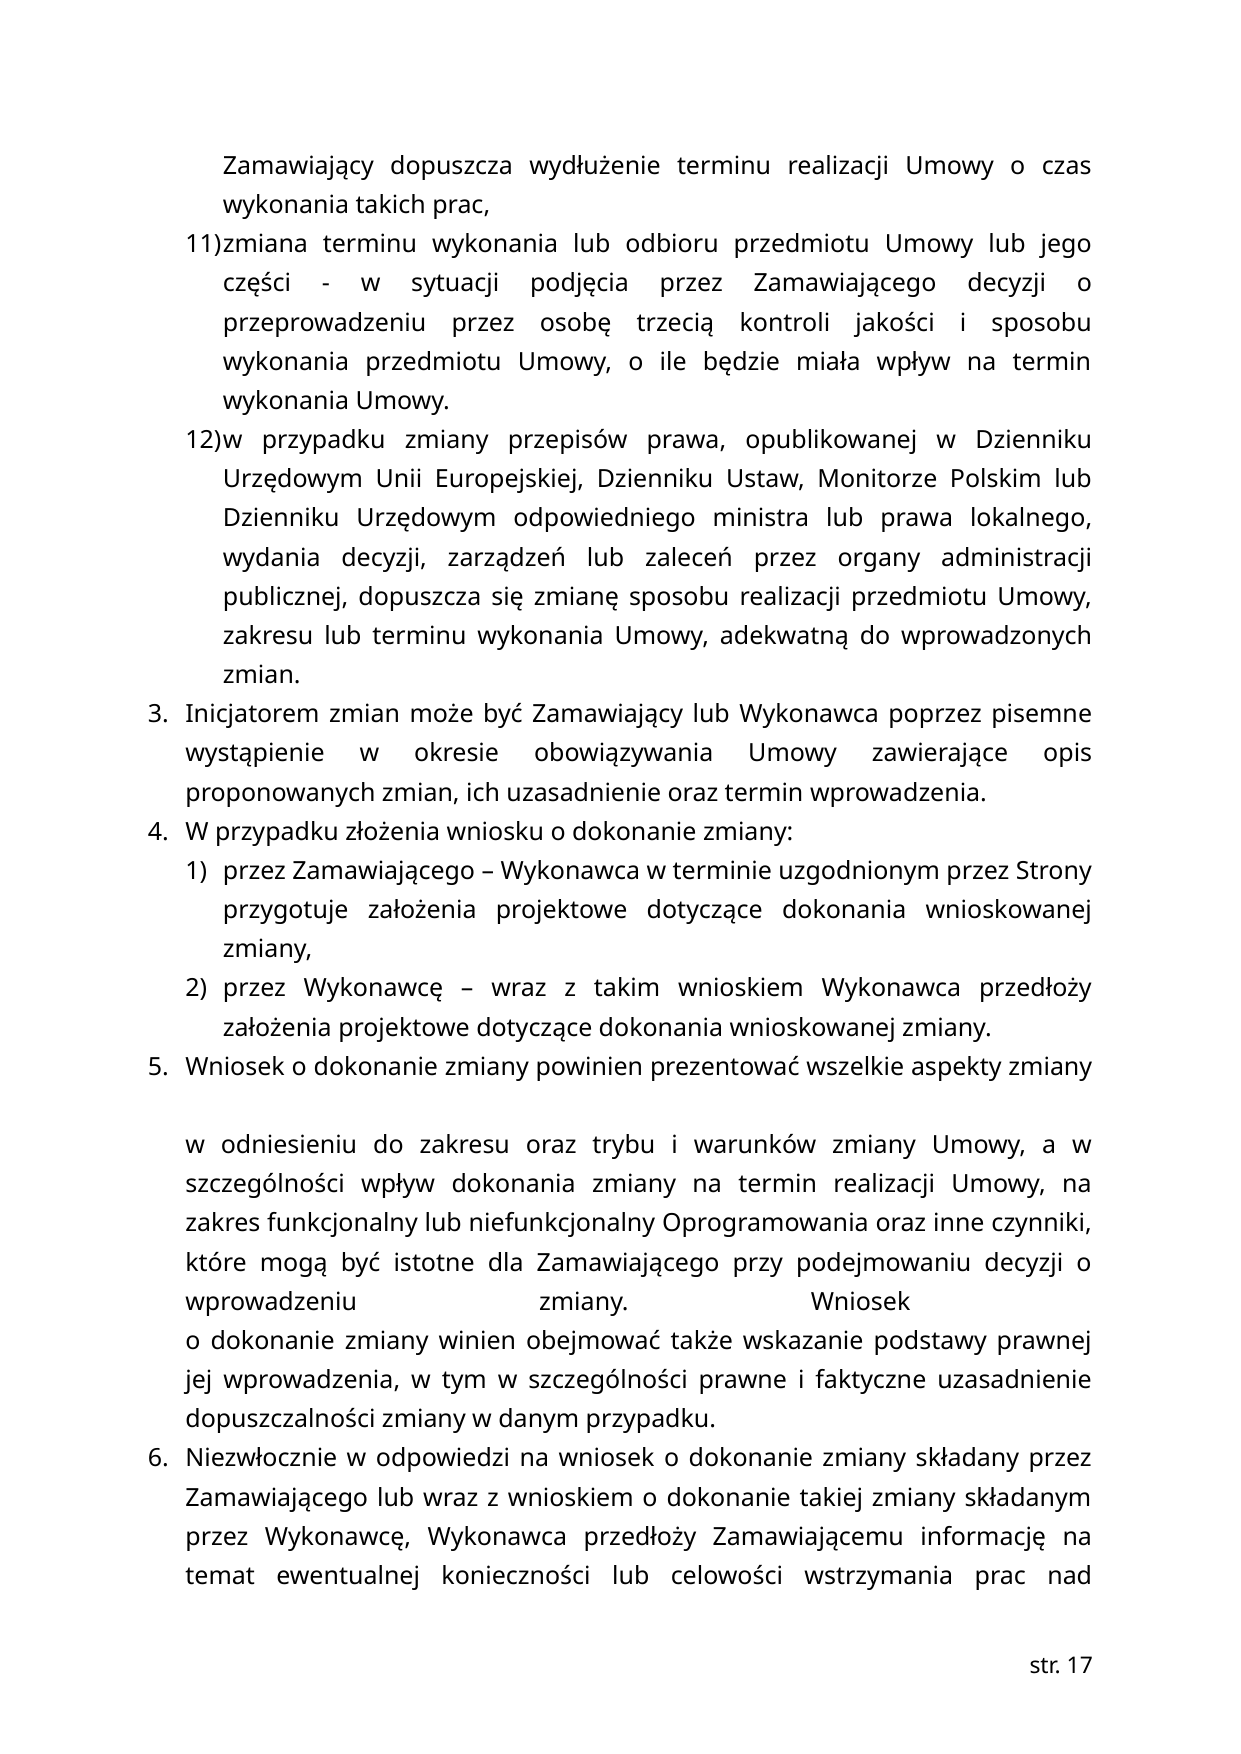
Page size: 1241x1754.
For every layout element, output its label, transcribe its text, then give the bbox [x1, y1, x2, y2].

list W przypadku złożenia wniosku o dokonanie zmiany: [148, 813, 1093, 847]
list przez Wykonawcę – wraz z takim wnioskiem Wykonawca przedłoży założenia projektowe dotyczące dokonania wnioskowanej zmiany. [185, 970, 1093, 1043]
list przez Zamawiającego – Wykonawca w terminie uzgodnionym przez Strony przygotuje założenia projektowe dotyczące dokonania wnioskowanej zmiany, [185, 853, 1093, 965]
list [185, 148, 1093, 221]
list Inicjatorem zmian może być Zamawiający lub Wykonawca poprzez pisemne wystąpienie w okresie obowiązywania Umowy zawierające opis proponowanych zmian, ich uzasadnienie oraz termin wprowadzenia. [148, 696, 1093, 808]
list w przypadku zmiany przepisów prawa, opublikowanej w Dzienniku Urzędowym Unii Europejskiej, Dzienniku Ustaw, Monitorze Polskim lub Dzienniku Urzędowym odpowiedniego ministra lub prawa lokalnego, wydania decyzji, zarządzeń lub zaleceń przez organy administracji publicznej, dopuszcza się zmianę sposobu realizacji przedmiotu Umowy, zakresu lub terminu wykonania Umowy, adekwatną do wprowadzonych zmian. [185, 422, 1093, 691]
list Wniosek o dokonanie zmiany powinien prezentować wszelkie aspekty zmiany w odniesieniu do zakresu oraz trybu i warunków zmiany Umowy, a w szczególności wpływ dokonania zmiany na termin realizacji Umowy, na zakres funkcjonalny lub niefunkcjonalny Oprogramowania oraz inne czynniki, które mogą być istotne dla Zamawiającego przy podejmowaniu decyzji o wprowadzeniu zmiany. Wniosek o dokonanie zmiany winien obejmować także wskazanie podstawy prawnej jej wprowadzenia, w tym w szczególności prawne i faktyczne uzasadnienie dopuszczalności zmiany w danym przypadku. [148, 1048, 1093, 1435]
list zmiana terminu wykonania lub odbioru przedmiotu Umowy lub jego części - w sytuacji podjęcia przez Zamawiającego decyzji o przeprowadzeniu przez osobę trzecią kontroli jakości i sposobu wykonania przedmiotu Umowy, o ile będzie miała wpływ na termin wykonania Umowy. [185, 226, 1093, 417]
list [148, 1440, 1093, 1592]
